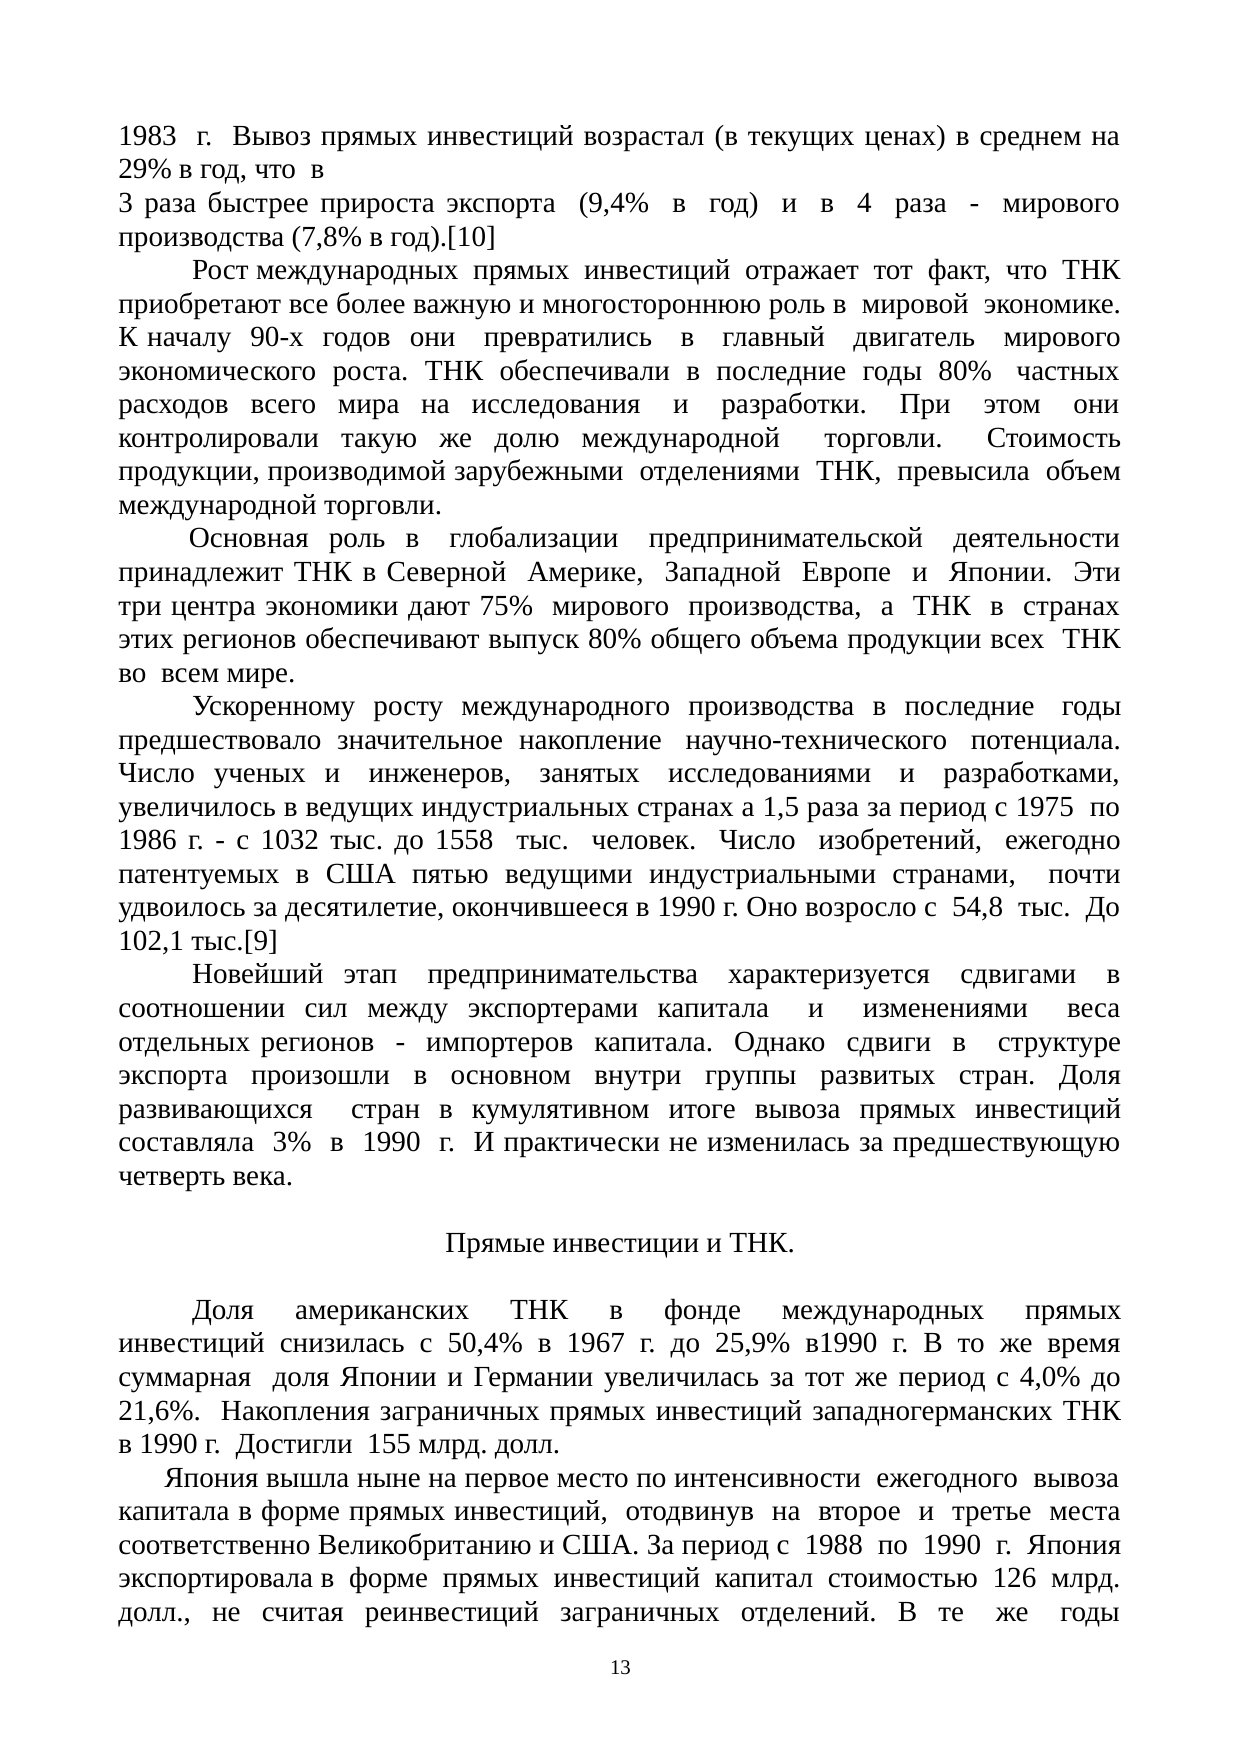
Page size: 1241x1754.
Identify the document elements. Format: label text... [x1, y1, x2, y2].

text Прямые инвестиции и ТНК. [118, 1225, 1122, 1258]
text Доля американских ТНК в фонде международных прямых инвестиций снизилась с 50,4% в 1967 г. до 25,9% в1990 г. В то же время суммарная доля Японии и Германии увеличилась за тот же период с 4,0% до 21,6%. Накопления заграничных прямых инвестиций западногерманских ТНК в 1990 г. Достигли 155 млрд. долл. [118, 1292, 1122, 1460]
text Ускоренному росту международного производства в последние годы предшествовало значительное накопление научно-технического потенциала. Число ученых и инженеров, занятых исследованиями и разработками, увеличилось в ведущих индустриальных странах а 1,5 раза за период с 1975 по 1986 г. - с 1032 тыс. до 1558 тыс. человек. Число изобретений, ежегодно патентуемых в США пятью ведущими индустриальными странами, почти удвоилось за десятилетие, окончившееся в 1990 г. Оно возросло с 54,8 тыс. До 102,1 тыс.[9] [118, 688, 1122, 957]
text Новейший этап предпринимательства характеризуется сдвигами в соотношении сил между экспортерами капитала и изменениями веса отдельных регионов - импортеров капитала. Однако сдвиги в структуре экспорта произошли в основном внутри группы развитых стран. Доля развивающихся стран в кумулятивном итоге вывоза прямых инвестиций составляла 3% в 1990 г. И практически не изменилась за предшествующую четверть века. [118, 957, 1122, 1191]
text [118, 118, 1122, 185]
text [118, 1460, 1122, 1627]
text Основная роль в глобализации предпринимательской деятельности принадлежит ТНК в Северной Америке, Западной Европе и Японии. Эти три центра экономики дают 75% мирового производства, а ТНК в странах этих регионов обеспечивают выпуск 80% общего объема продукции всех ТНК во всем мире. [118, 521, 1122, 688]
text 3 раза быстрее прироста экспорта (9,4% в год) и в 4 раза - мирового производства (7,8% в год).[10] [118, 185, 1122, 252]
text Рост международных прямых инвестиций отражает тот факт, что ТНК приобретают все более важную и многостороннюю роль в мировой экономике. К началу 90-х годов они превратились в главный двигатель мирового экономического роста. ТНК обеспечивали в последние годы 80% частных расходов всего мира на исследования и разработки. При этом они контролировали такую же долю международной торговли. Стоимость продукции, производимой зарубежными отделениями ТНК, превысила объем международной торговли. [118, 252, 1122, 521]
